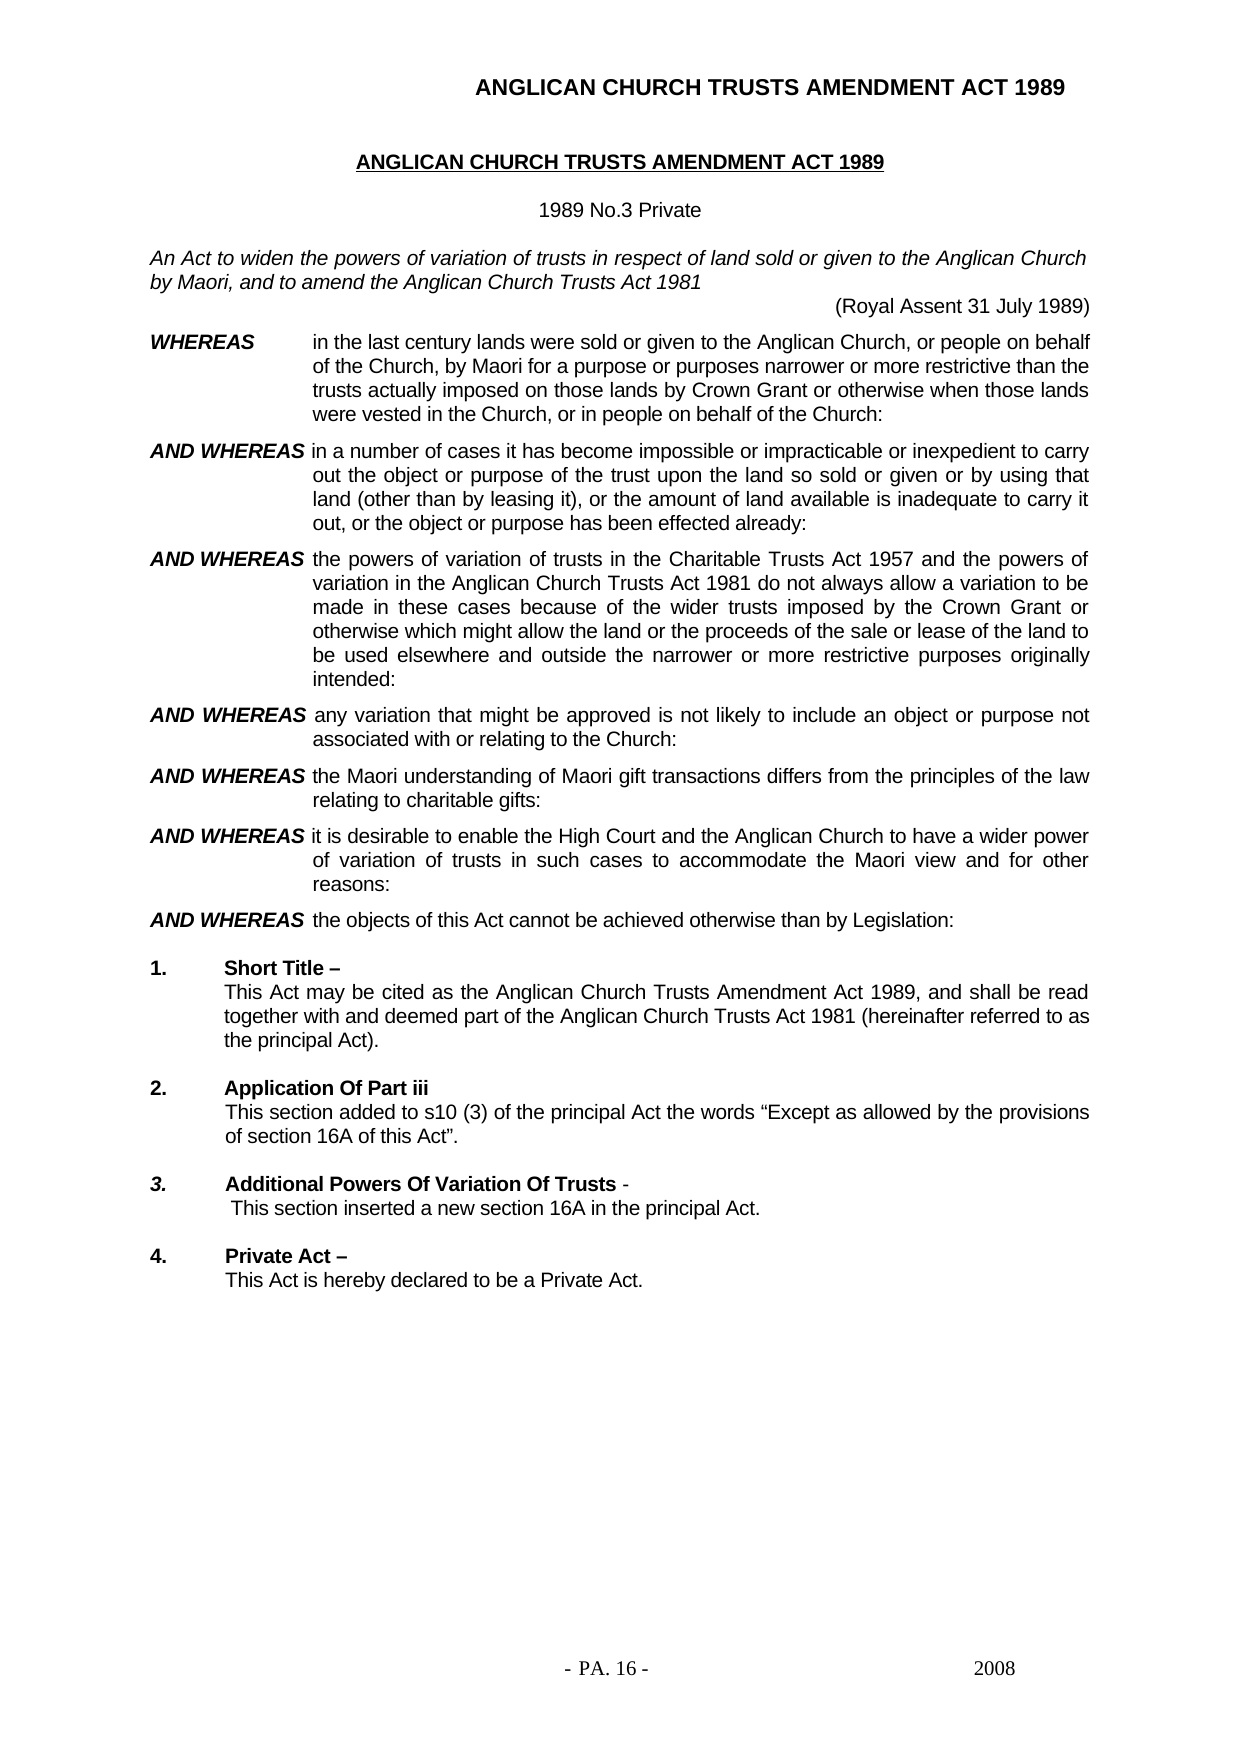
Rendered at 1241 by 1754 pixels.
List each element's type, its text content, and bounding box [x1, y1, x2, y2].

list Application Of Part iii [150, 1076, 1090, 1100]
text AND WHEREAS in a number of cases it has become impossible or impracticable or inexpedient to carry out the object or purpose of the trust upon the land so sold or given or by using that land (other than by leasing it), or the amount of land available is inadequate to carry it out, or the object or purpose has been effected already: [150, 438, 1090, 534]
text AND WHEREAS the objects of this Act cannot be achieved otherwise than by Legislation: [150, 908, 1090, 932]
list Private Act – [150, 1244, 1090, 1268]
text AND WHEREAS the powers of variation of trusts in the Charitable Trusts Act 1957 and the powers of variation in the Anglican Church Trusts Act 1981 do not always allow a variation to be made in these cases because of the wider trusts imposed by the Crown Grant or otherwise which might allow the land or the proceeds of the sale or lease of the land to be used elsewhere and outside the narrower or more restrictive purposes originally intended: [150, 547, 1090, 691]
text AND WHEREAS the Maori understanding of Maori gift transactions differs from the principles of the law relating to charitable gifts: [150, 763, 1090, 811]
text ANGLICAN CHURCH TRUSTS AMENDMENT ACT 1989 [150, 150, 1090, 174]
text AND WHEREAS any variation that might be approved is not likely to include an object or purpose not associated with or relating to the Church: [150, 703, 1090, 751]
text AND WHEREAS it is desirable to enable the High Court and the Anglican Church to have a wider power of variation of trusts in such cases to accommodate the Maori view and for other reasons: [150, 824, 1090, 896]
text 3. Additional Powers Of Variation Of Trusts - [150, 1172, 1090, 1196]
text 1989 No.3 Private [150, 198, 1090, 222]
text This section inserted a new section 16A in the principal Act. [225, 1196, 1090, 1220]
text (Royal Assent 31 July 1989) [150, 294, 1090, 318]
text An Act to widen the powers of variation of trusts in respect of land sold or given to the Anglican Church by Maori, and to amend the Anglican Church Trusts Act 1981 [150, 246, 1090, 294]
text WHEREAS in the last century lands were sold or given to the Anglican Church, or people on behalf of the Church, by Maori for a purpose or purposes narrower or more restrictive than the trusts actually imposed on those lands by Crown Grant or otherwise when those lands were vested in the Church, or in people on behalf of the Church: [150, 330, 1090, 426]
text This Act is hereby declared to be a Private Act. [187, 1268, 1090, 1292]
text This Act may be cited as the Anglican Church Trusts Amendment Act 1989, and shall be read together with and deemed part of the Anglican Church Trusts Act 1981 (hereinafter referred to as the principal Act). [224, 980, 1090, 1052]
text This section added to s10 (3) of the principal Act the words “Except as allowed by the provisions of section 16A of this Act”. [225, 1100, 1090, 1148]
list Short Title – [150, 956, 1090, 980]
